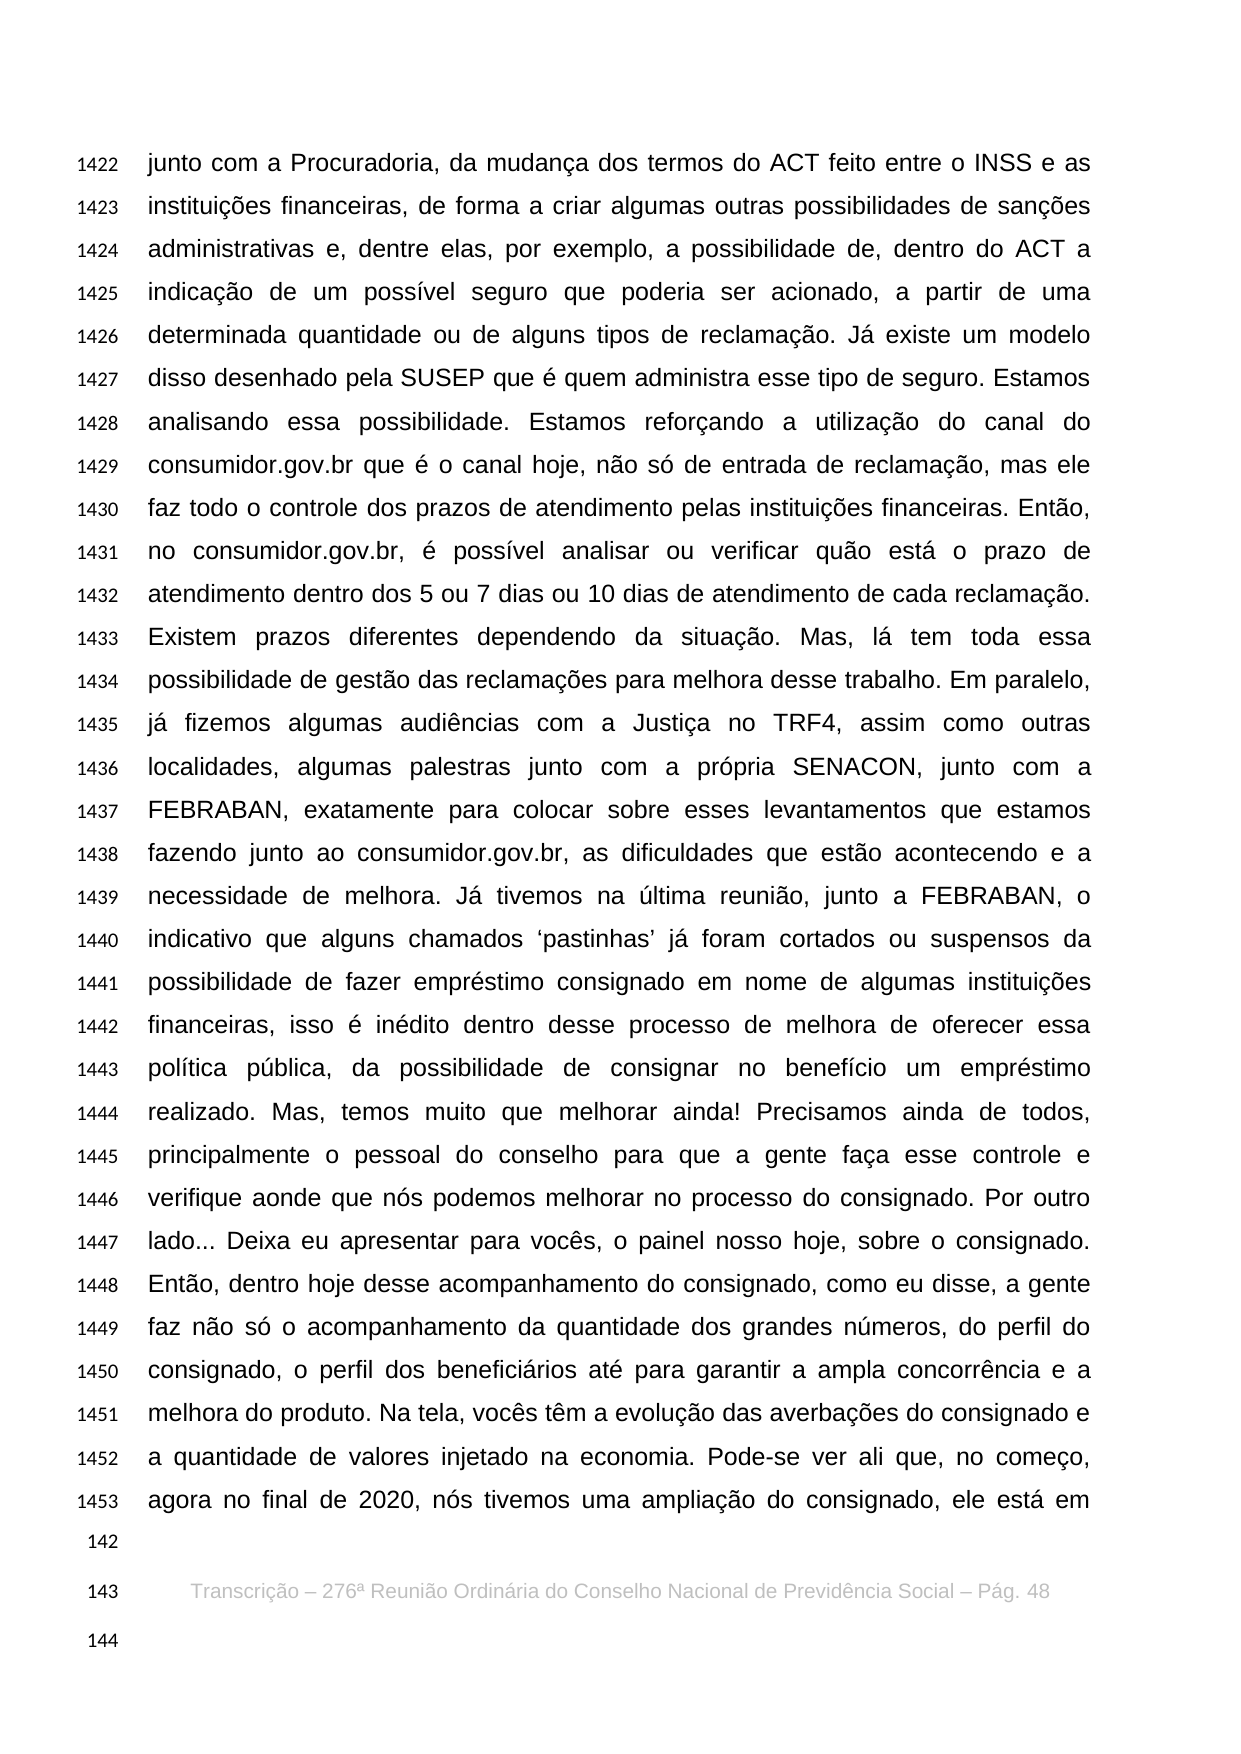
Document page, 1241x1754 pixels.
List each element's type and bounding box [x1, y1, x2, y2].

text [148, 148, 1092, 1513]
